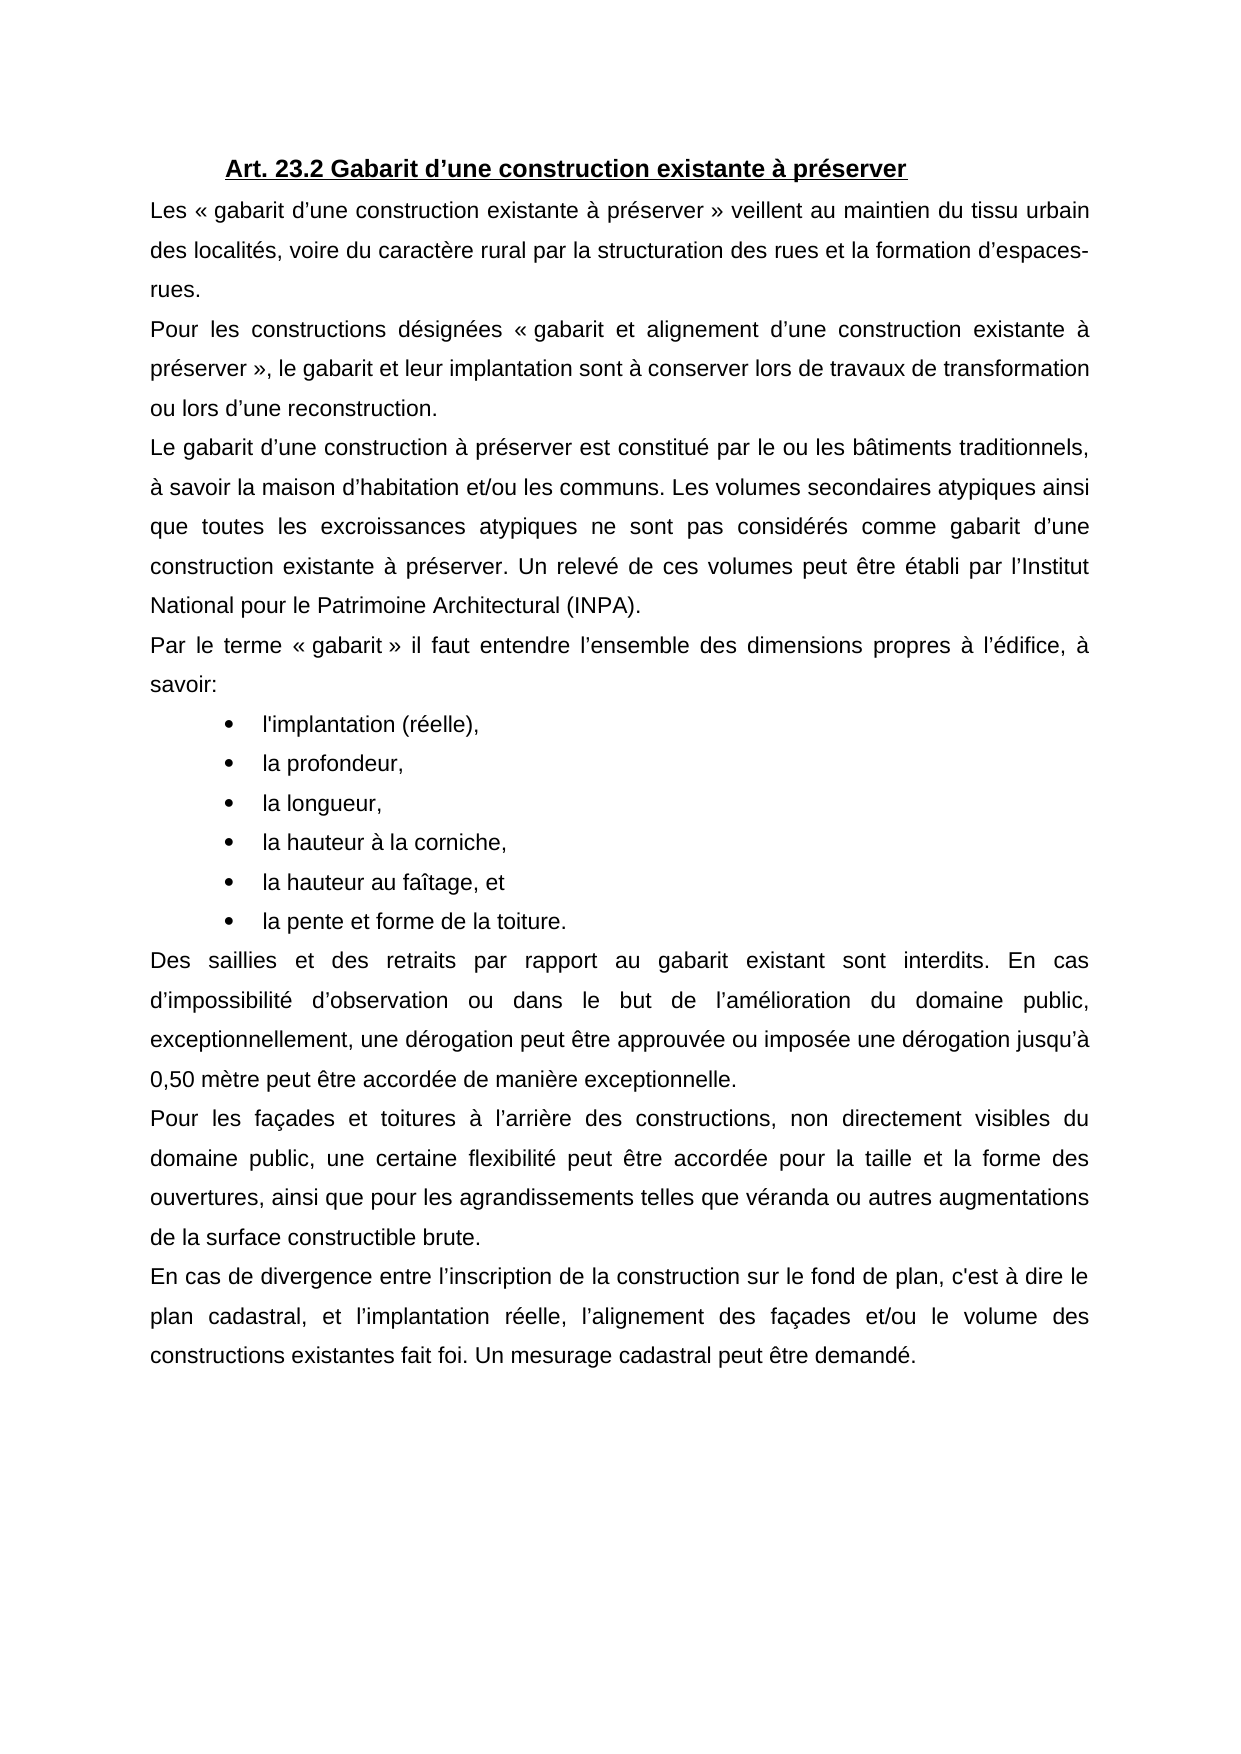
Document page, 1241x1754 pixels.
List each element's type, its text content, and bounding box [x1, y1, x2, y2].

subtitle Art. 23.2 Gabarit d’une construction existante à préserver [225, 154, 1090, 183]
text Des saillies et des retraits par rapport au gabarit existant sont interdits. En cas d’impossibilité d’observation ou dans le but de l’amélioration du domaine public, exceptionnellement, une dérogation peut être approuvée ou imposée une dérogation jusqu’à 0,50 mètre peut être accordée de manière exceptionnelle. [150, 947, 1090, 1092]
list la pente et forme de la toiture. [225, 908, 1090, 934]
text Pour les constructions désignées « gabarit et alignement d’une construction existante à préserver », le gabarit et leur implantation sont à conserver lors de travaux de transformation ou lors d’une reconstruction. [150, 316, 1090, 421]
text Par le terme « gabarit » il faut entendre l’ensemble des dimensions propres à l’édifice, à savoir: [150, 632, 1090, 697]
list la longueur, [225, 789, 1090, 816]
list la hauteur au faîtage, et [225, 868, 1090, 895]
text Pour les façades et toitures à l’arrière des constructions, non directement visibles du domaine public, une certaine flexibilité peut être accordée pour la taille et la forme des ouvertures, ainsi que pour les agrandissements telles que véranda ou autres augmentations de la surface constructible brute. [150, 1105, 1090, 1250]
list l'implantation (réelle), [225, 711, 1090, 737]
list la hauteur à la corniche, [225, 829, 1090, 855]
text Les « gabarit d’une construction existante à préserver » veillent au maintien du tissu urbain des localités, voire du caractère rural par la structuration des rues et la formation d’espaces-rues. [150, 197, 1090, 303]
text En cas de divergence entre l’inscription de la construction sur le fond de plan, c'est à dire le plan cadastral, et l’implantation réelle, l’alignement des façades et/ou le volume des constructions existantes fait foi. Un mesurage cadastral peut être demandé. [150, 1263, 1090, 1368]
text Le gabarit d’une construction à préserver est constitué par le ou les bâtiments traditionnels, à savoir la maison d’habitation et/ou les communs. Les volumes secondaires atypiques ainsi que toutes les excroissances atypiques ne sont pas considérés comme gabarit d’une construction existante à préserver. Un relevé de ces volumes peut être établi par l’Institut National pour le Patrimoine Architectural (INPA). [150, 434, 1090, 618]
list la profondeur, [225, 750, 1090, 776]
